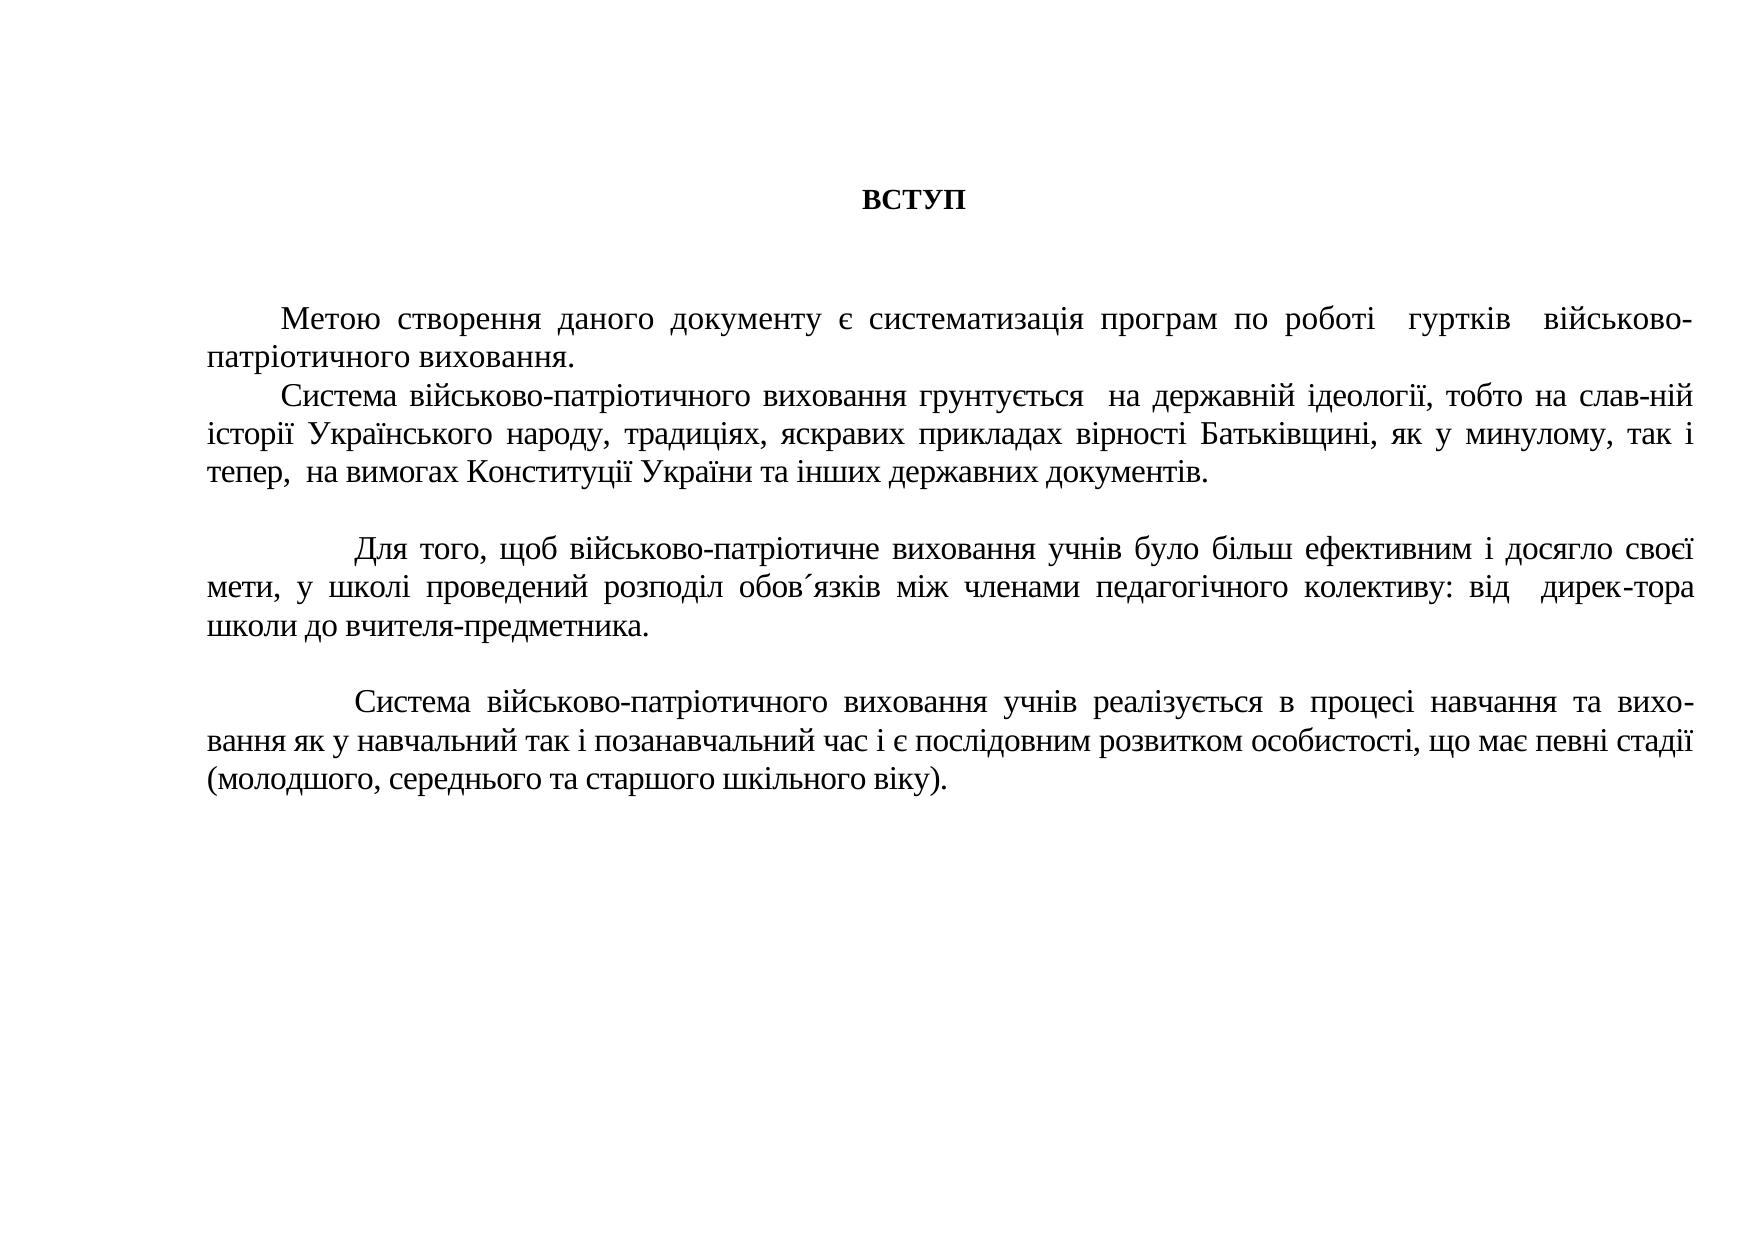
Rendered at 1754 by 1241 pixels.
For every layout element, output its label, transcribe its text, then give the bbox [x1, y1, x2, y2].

text Система військово-патріотичного виховання грунтується на державній ідеології, тобто на слав-ній історії Українського народу, традиціях, яскравих прикладах вірності Батьківщині, як у минулому, так і тепер, на вимогах Конституції України та інших державних документів. [207, 375, 1695, 490]
text Для того, щоб військово-патріотичне виховання учнів було більш ефективним і досягло своєї мети, у школі проведений розподіл обов´язків між членами педагогічного колективу: від дирек-тора школи до вчителя-предметника. [207, 528, 1695, 643]
text ВСТУП [59, 182, 1695, 216]
text Система військово-патріотичного виховання учнів реалізується в процесі навчання та вихо-вання як у навчальний так і позанавчальний час і є послідовним розвитком особистості, що має певні стадії (молодшого, середнього та старшого шкільного віку). [207, 681, 1695, 796]
text Метою створення даного документу є систематизація програм по роботі гуртків військово-патріотичного виховання. [207, 298, 1695, 375]
